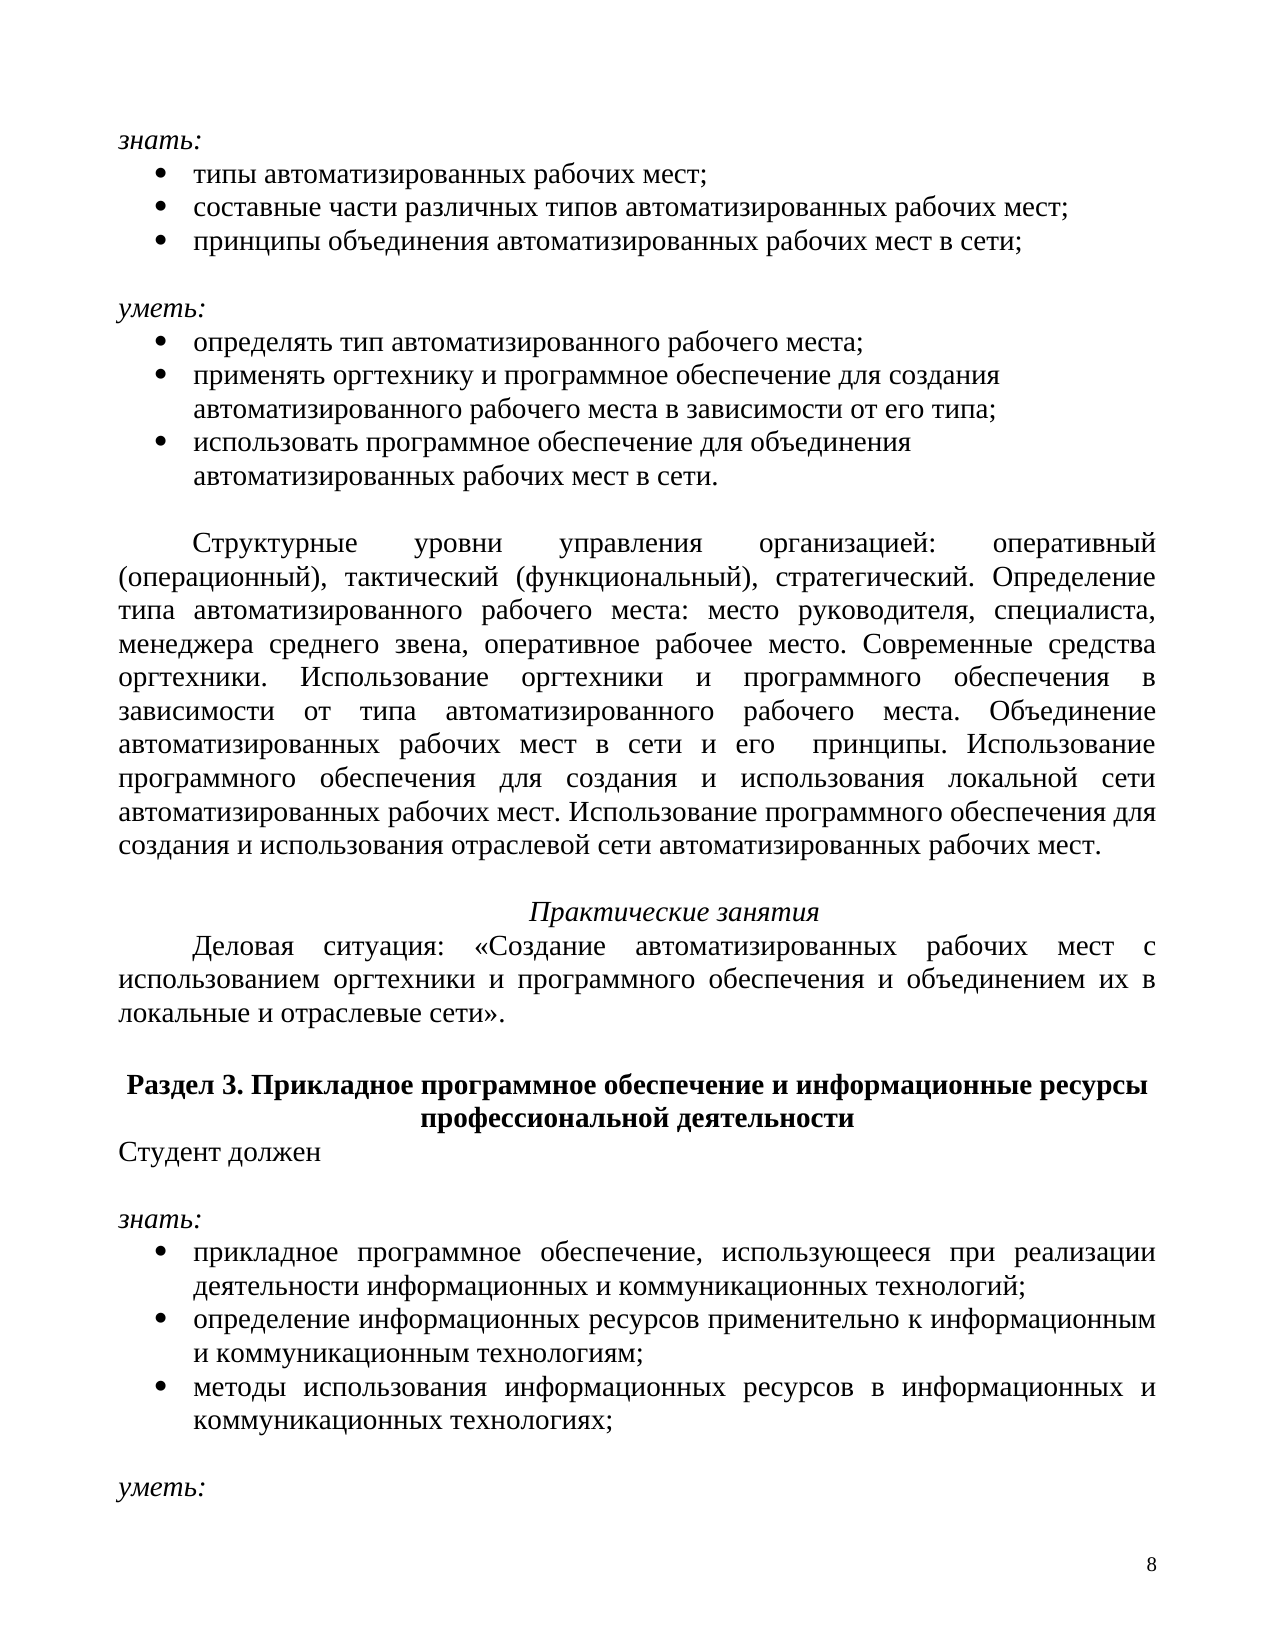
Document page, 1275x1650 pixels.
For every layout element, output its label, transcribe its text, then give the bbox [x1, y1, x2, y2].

text знать: [118, 122, 1157, 156]
list методы использования информационных ресурсов в информационных и коммуникационных технологиях; [156, 1369, 1157, 1436]
list определение информационных ресурсов применительно к информационным и коммуникационным технологиям; [156, 1302, 1157, 1369]
text Деловая ситуация: «Создание автоматизированных рабочих мест с использованием оргтехники и программного обеспечения и объединением их в локальные и отраслевые сети». [118, 928, 1157, 1028]
text Практические занятия [118, 894, 1157, 928]
list применять оргтехнику и программное обеспечение для создания автоматизированного рабочего места в зависимости от его типа; [156, 357, 1157, 424]
text уметь: [118, 290, 1157, 324]
text Студент должен [118, 1134, 1157, 1167]
list использовать программное обеспечение для объединения автоматизированных рабочих мест в сети. [156, 424, 1157, 492]
text знать: [118, 1201, 1157, 1234]
list определять тип автоматизированного рабочего места; [156, 324, 1157, 357]
text Структурные уровни управления организацией: оперативный (операционный), тактический (функциональный), стратегический. Определение типа автоматизированного рабочего места: место руководителя, специалиста, менеджера среднего звена, оперативное рабочее место. Современные средства оргтехники. Использование оргтехники и программного обеспечения в зависимости от типа автоматизированного рабочего места. Объединение автоматизированных рабочих мест в сети и его принципы. Использование программного обеспечения для создания и использования локальной сети автоматизированных рабочих мест. Использование программного обеспечения для создания и использования отраслевой сети автоматизированных рабочих мест. [118, 525, 1157, 861]
list принципы объединения автоматизированных рабочих мест в сети; [156, 223, 1157, 257]
list прикладное программное обеспечение, использующееся при реализации деятельности информационных и коммуникационных технологий; [156, 1234, 1157, 1302]
list составные части различных типов автоматизированных рабочих мест; [156, 189, 1157, 223]
text Раздел 3. Прикладное программное обеспечение и информационные ресурсы профессиональной деятельности [118, 1067, 1157, 1134]
list типы автоматизированных рабочих мест; [156, 156, 1157, 189]
text уметь: [118, 1469, 1157, 1503]
